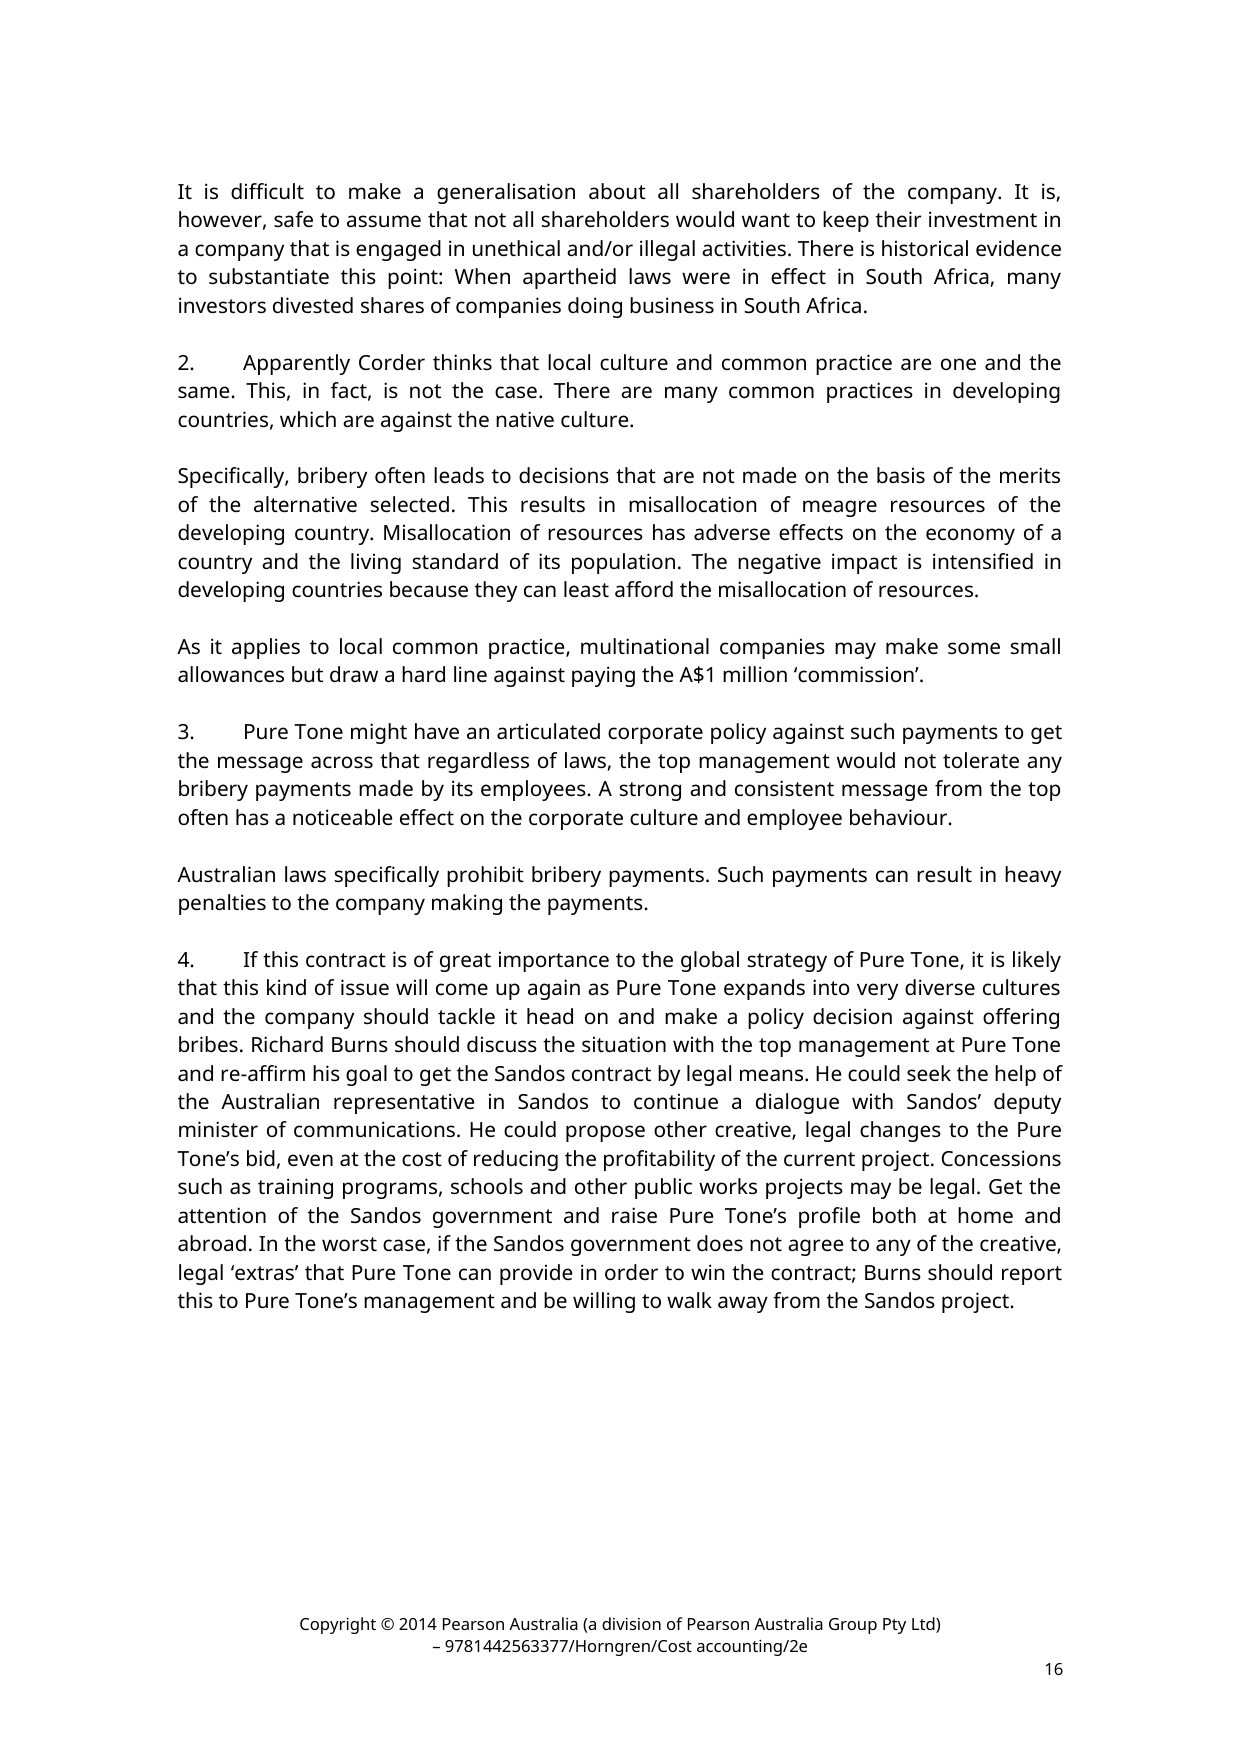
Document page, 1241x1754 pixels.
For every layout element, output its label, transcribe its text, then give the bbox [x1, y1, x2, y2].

text Australian laws specifically prohibit bribery payments. Such payments can result in heavy penalties to the company making the payments. [177, 860, 1063, 917]
text As it applies to local common practice, multinational companies may make some small allowances but draw a hard line against paying the A$1 million ‘commission’. [177, 632, 1063, 689]
text It is difficult to make a generalisation about all shareholders of the company. It is, however, safe to assume that not all shareholders would want to keep their investment in a company that is engaged in unethical and/or illegal activities. There is historical evidence to substantiate this point: When apartheid laws were in effect in South Africa, many investors divested shares of companies doing business in South Africa. [177, 177, 1063, 319]
list Pure Tone might have an articulated corporate policy against such payments to get the message across that regardless of laws, the top management would not tolerate any bribery payments made by its employees. A strong and consistent message from the top often has a noticeable effect on the corporate culture and employee behaviour. [177, 717, 1063, 831]
text Specifically, bribery often leads to decisions that are not made on the basis of the merits of the alternative selected. This results in misallocation of meagre resources of the developing country. Misallocation of resources has adverse effects on the economy of a country and the living standard of its population. The negative impact is intensified in developing countries because they can least afford the misallocation of resources. [177, 462, 1063, 604]
list If this contract is of great importance to the global strategy of Pure Tone, it is likely that this kind of issue will come up again as Pure Tone expands into very diverse cultures and the company should tackle it head on and make a policy decision against offering bribes. Richard Burns should discuss the situation with the top management at Pure Tone and re-affirm his goal to get the Sandos contract by legal means. He could seek the help of the Australian representative in Sandos to continue a dialogue with Sandos’ deputy minister of communications. He could propose other creative, legal changes to the Pure Tone’s bid, even at the cost of reducing the profitability of the current project. Concessions such as training programs, schools and other public works projects may be legal. Get the attention of the Sandos government and raise Pure Tone’s profile both at home and abroad. In the worst case, if the Sandos government does not agree to any of the creative, legal ‘extras’ that Pure Tone can provide in order to win the contract; Burns should report this to Pure Tone’s management and be willing to walk away from the Sandos project. [177, 945, 1063, 1315]
list Apparently Corder thinks that local culture and common practice are one and the same. This, in fact, is not the case. There are many common practices in developing countries, which are against the native culture. [177, 348, 1063, 433]
